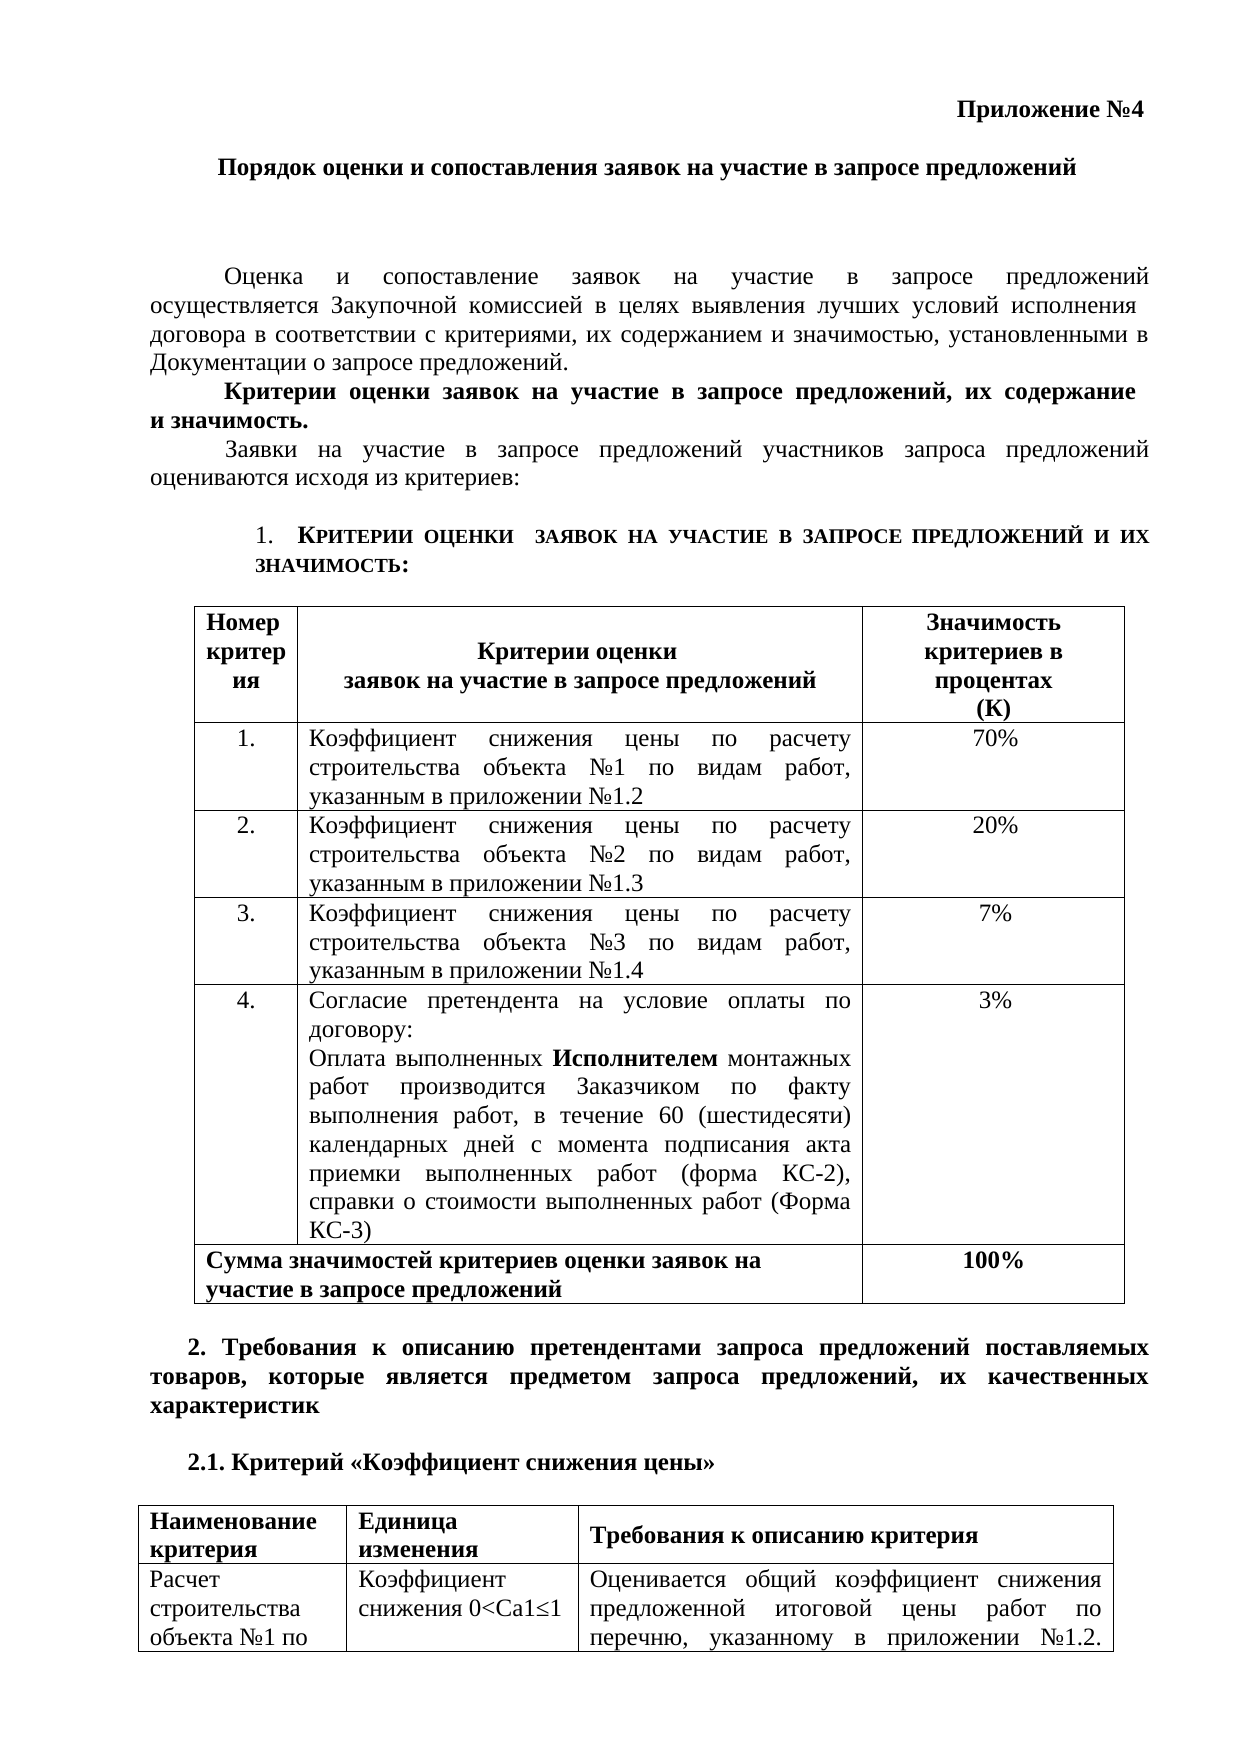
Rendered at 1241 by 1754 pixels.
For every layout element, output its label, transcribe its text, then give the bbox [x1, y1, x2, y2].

list Критерии оценки заявок на участие в ЗАПРОСЕ ПРЕДЛОЖЕНИЙ и их значимость: [255, 520, 1150, 577]
table_cell 7% [863, 898, 1124, 984]
table_header Критерии оценки заявок на участие в запросе предложений [298, 607, 862, 722]
table_cell 100% [863, 1245, 1124, 1302]
table_cell 1. [195, 723, 297, 809]
text Критерии оценки заявок на участие в запросе предложений, их содержание и значимость. [150, 376, 1150, 434]
table_cell 20% [863, 811, 1124, 897]
text 2.1. Критерий «Коэффициент снижения цены» [187, 1447, 1150, 1476]
text Оценка и сопоставление заявок на участие в запросе предложений осуществляется Закупочной комиссией в целях выявления лучших условий исполнения договора в соответствии с критериями, их содержанием и значимостью, установленными в Документации о запросе предложений. [150, 261, 1150, 376]
text Порядок оценки и сопоставления заявок на участие в запросе предложений [150, 152, 1144, 181]
table_header Требования к описанию критерия [579, 1506, 1113, 1563]
subtitle Заявки на участие в запросе предложений участников запроса предложений оцениваются исходя из критериев: [150, 434, 1150, 491]
table_cell Коэффициент снижения цены по расчету строительства объекта №1 по видам работ, указанным в приложении №1.2 [298, 723, 862, 809]
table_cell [139, 1564, 346, 1651]
table_cell 3. [195, 898, 297, 984]
table_cell Сумма значимостей критериев оценки заявок на участие в запросе предложений [195, 1245, 862, 1302]
text Приложение №4 [150, 94, 1144, 123]
text 2. Требования к описанию претендентами запроса предложений поставляемых товаров, которые является предметом запроса предложений, их качественных характеристик [150, 1332, 1150, 1418]
table_cell Коэффициент снижения цены по расчету строительства объекта №2 по видам работ, указанным в приложении №1.3 [298, 811, 862, 897]
table_cell 2. [195, 811, 297, 897]
table_header Единица изменения [347, 1506, 578, 1563]
table_cell 70% [863, 723, 1124, 809]
table_cell Коэффициент снижения 0<Са1≤1 [347, 1564, 578, 1651]
table_cell 4. [195, 985, 297, 1244]
table_cell Коэффициент снижения цены по расчету строительства объекта №3 по видам работ, указанным в приложении №1.4 [298, 898, 862, 984]
table_header Значимость критериев в процентах (К) [863, 607, 1124, 722]
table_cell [579, 1564, 1113, 1651]
table_header Наименование критерия [139, 1506, 346, 1563]
table_header Номер критерия [195, 607, 297, 722]
table_cell Согласие претендента на условие оплаты по договору: Оплата выполненных Исполнителем монтажных работ производится Заказчиком по факту выполнения работ, в течение 60 (шестидесяти) календарных дней с момента подписания акта приемки выполненных работ (форма КС-2), справки о стоимости выполненных работ (Форма КС-3) [298, 985, 862, 1244]
table_cell 3% [863, 985, 1124, 1244]
